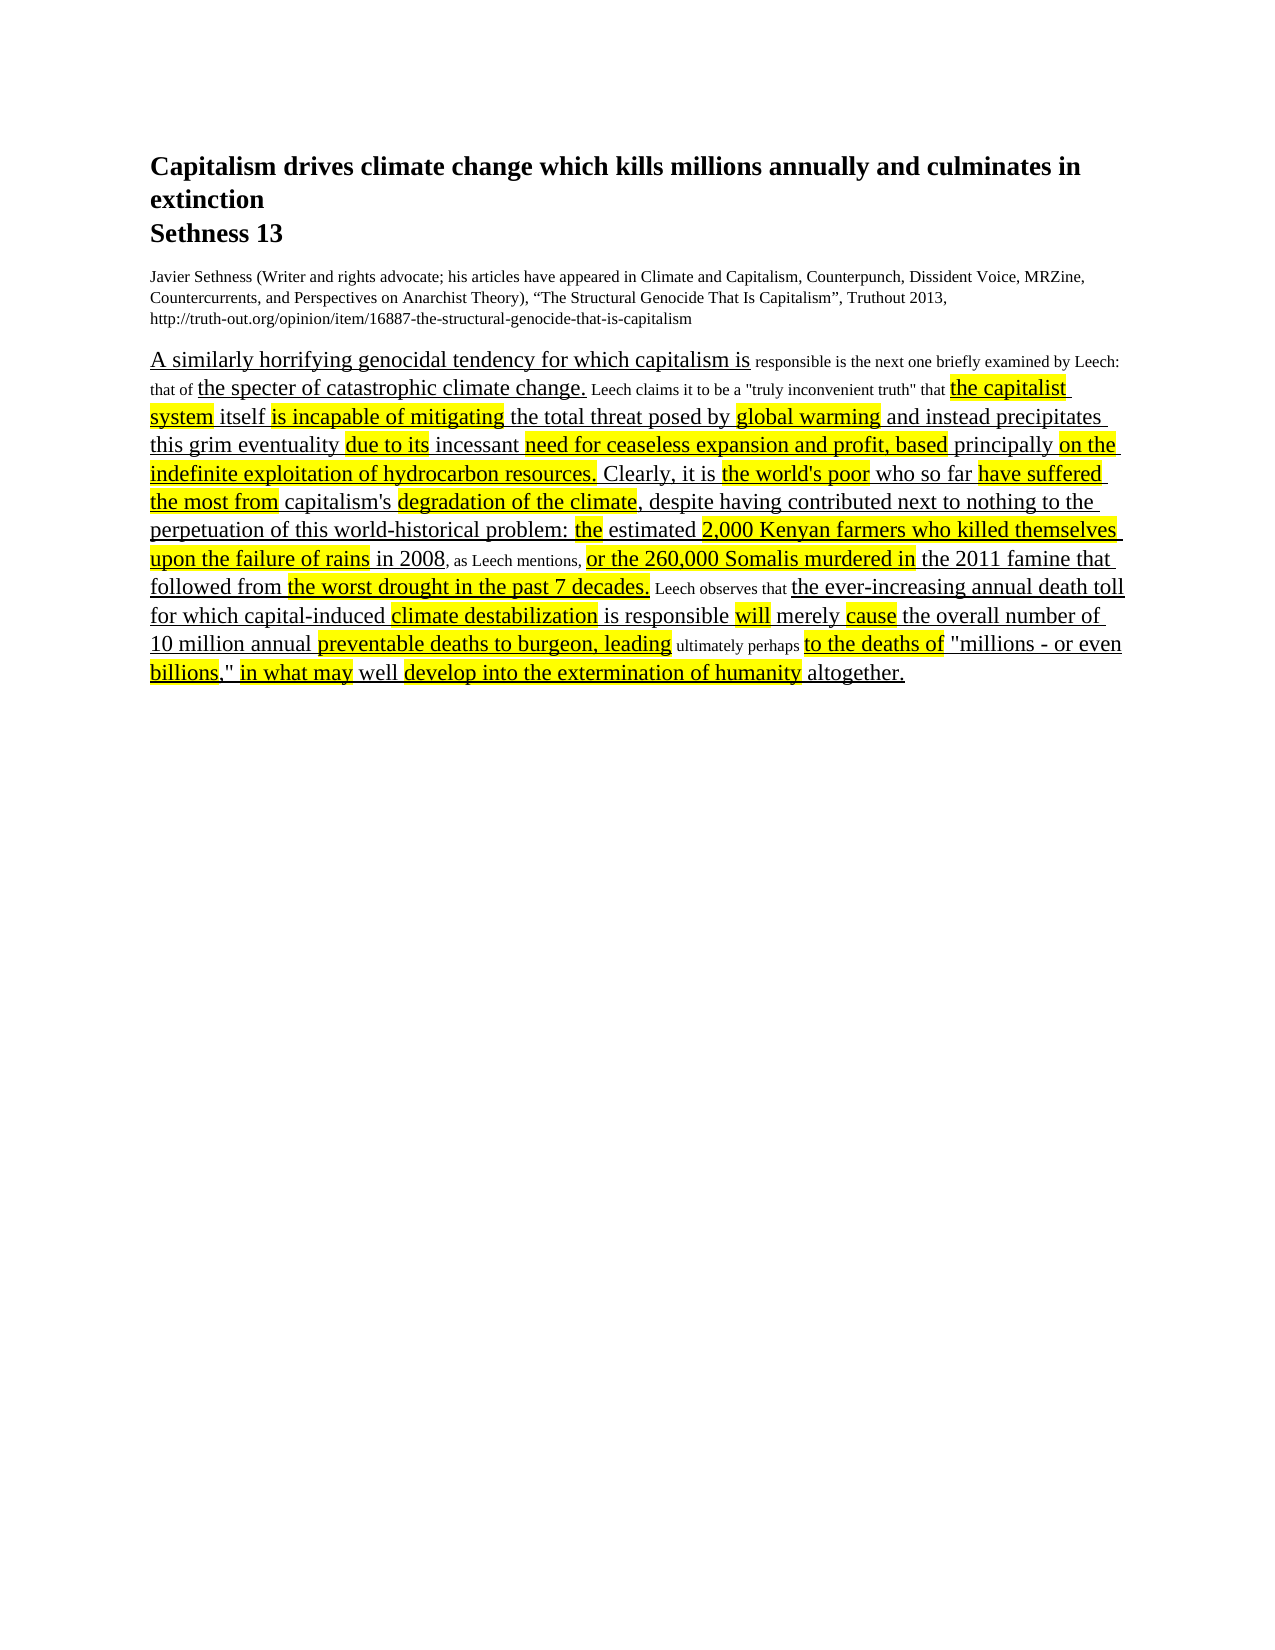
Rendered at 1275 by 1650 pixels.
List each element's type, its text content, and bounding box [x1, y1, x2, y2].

subtitle Capitalism drives climate change which kills millions annually and culminates in extinction [150, 150, 1125, 215]
text A similarly horrifying genocidal tendency for which capitalism is responsible is the next one briefly examined by Leech: that of the specter of catastrophic climate change. Leech claims it to be a "truly inconvenient truth" that the capitalist system itself is incapable of mitigating the total threat posed by global warming and instead precipitates this grim eventuality due to its incessant need for ceaseless expansion and profit, based principally on the indefinite exploitation of hydrocarbon resources. Clearly, it is the world's poor who so far have suffered the most from capitalism's degradation of the climate, despite having contributed next to nothing to the perpetuation of this world-historical problem: the estimated 2,000 Kenyan farmers who killed themselves upon the failure of rains in 2008, as Leech mentions, or the 260,000 Somalis murdered in the 2011 famine that followed from the worst drought in the past 7 decades. Leech observes that the ever-increasing annual death toll for which capital-induced climate destabilization is responsible will merely cause the overall number of 10 million annual preventable deaths to burgeon, leading ultimately perhaps to the deaths of "millions - or even billions," in what may well develop into the extermination of humanity altogether. [150, 346, 1125, 685]
text Javier Sethness (Writer and rights advocate; his articles have appeared in Climate and Capitalism, Counterpunch, Dissident Voice, MRZine, Countercurrents, and Perspectives on Anarchist Theory), “The Structural Genocide That Is Capitalism”, Truthout 2013, http://truth-out.org/opinion/item/16887-the-structural-genocide-that-is-capitalism [150, 267, 1125, 328]
text Sethness 13 [150, 217, 1125, 248]
